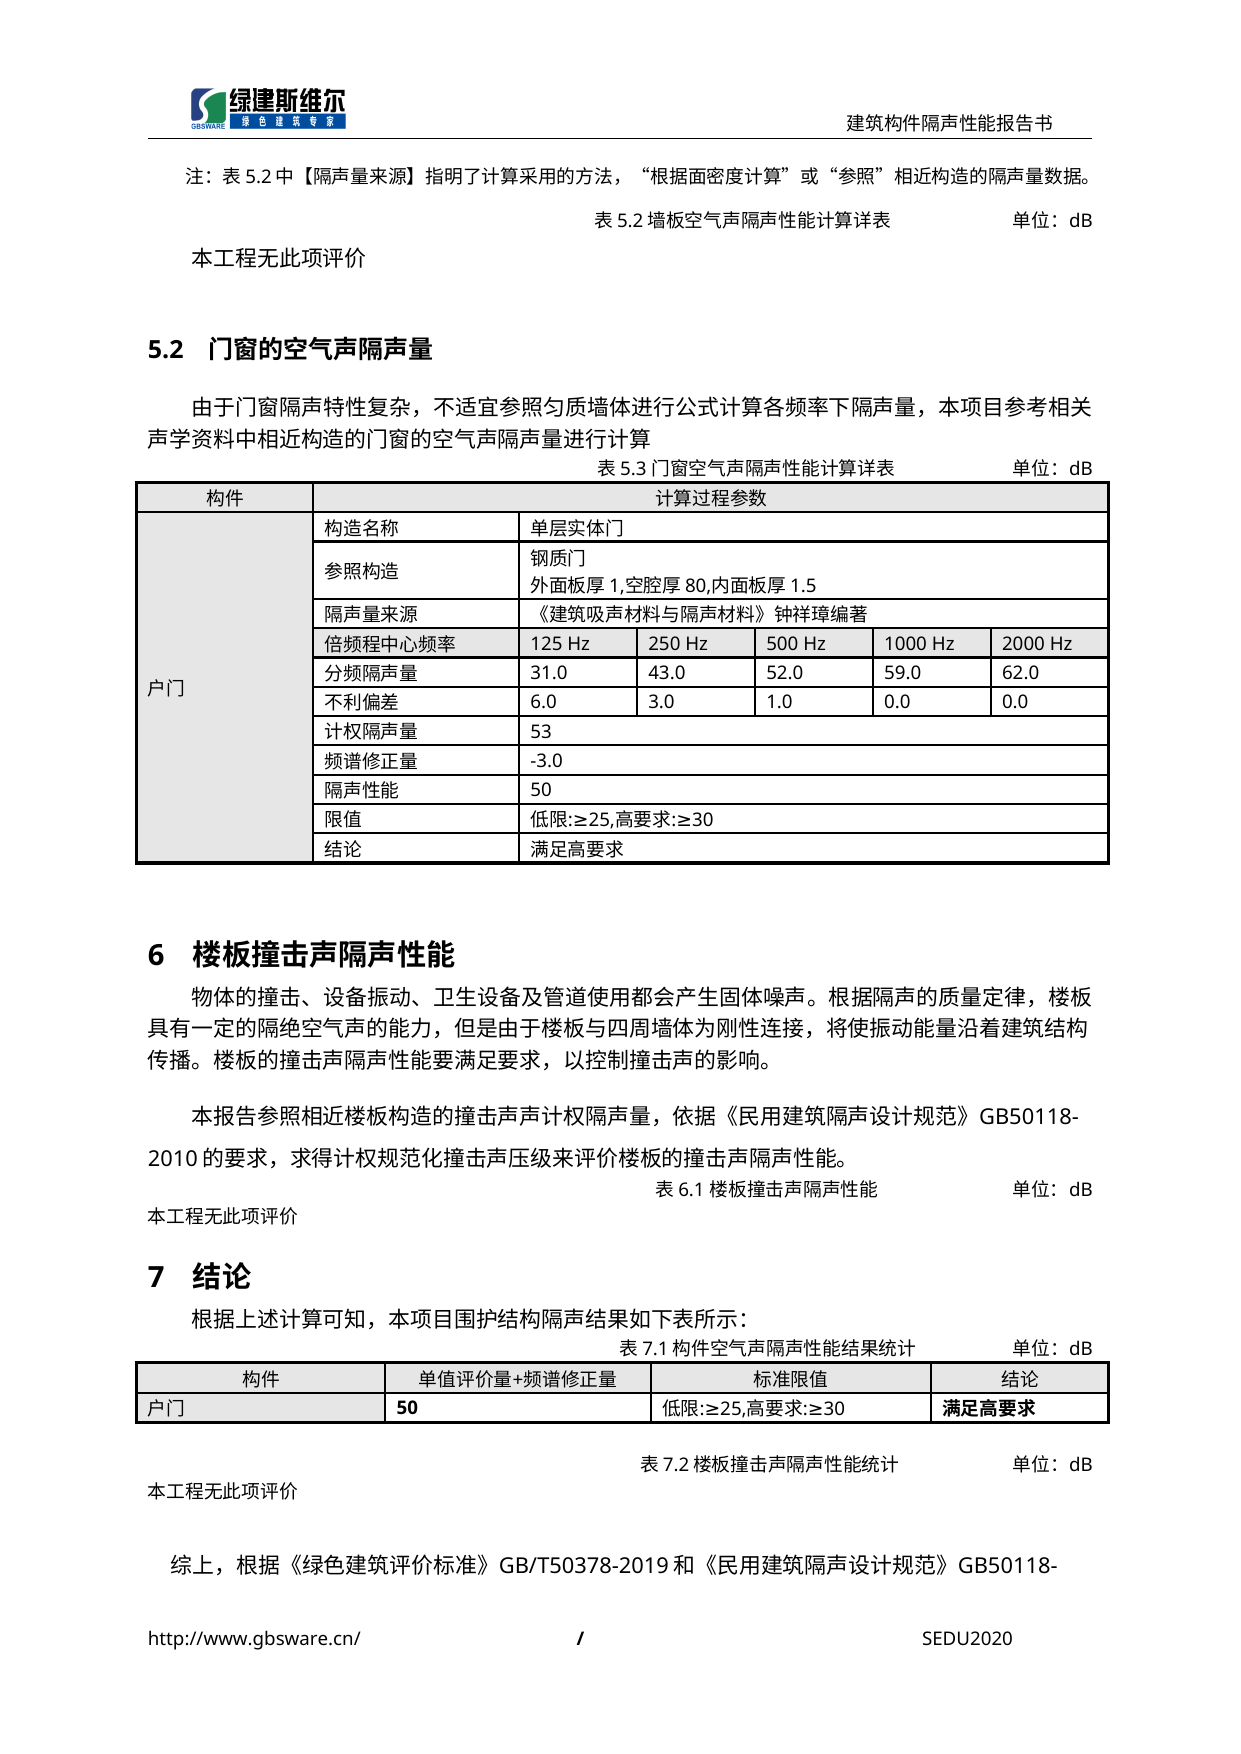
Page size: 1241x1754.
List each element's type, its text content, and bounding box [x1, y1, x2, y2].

table_cell 倍频程中心频率 [314, 629, 518, 656]
subtitle 楼板撞击声隔声性能 [148, 931, 1092, 973]
text 注：表5.2中【隔声量来源】指明了计算采用的方法，“根据面密度计算”或“参照”相近构造的隔声量数据。 [148, 162, 1092, 189]
picture [187, 88, 347, 130]
text 本工程无此项评价 [148, 1202, 1092, 1229]
text 物体的撞击、设备振动、卫生设备及管道使用都会产生固体噪声。根据隔声的质量定律，楼板具有一定的隔绝空气声的能力，但是由于楼板与四周墙体为刚性连接，将使振动能量沿着建筑结构传播。楼板的撞击声隔声性能要满足要求，以控制撞击声的影响。 [148, 980, 1092, 1075]
table_cell 单层实体门 [520, 513, 1107, 540]
text 综上，根据《绿色建筑评价标准》GB/T50378-2019和《民用建筑隔声设计规范》GB50118- [148, 1548, 1092, 1580]
table_cell 隔声性能 [314, 776, 518, 803]
table_cell 3.0 [638, 688, 754, 715]
table_cell 计权隔声量 [314, 717, 518, 744]
table_header 构件 [138, 484, 312, 511]
table_cell 1000 Hz [874, 629, 990, 656]
text 表6.1 楼板撞击声隔声性能 单位：dB [148, 1174, 1092, 1202]
table_cell 低限:≥25,高要求:≥30 [652, 1394, 930, 1421]
table_cell 50 [520, 776, 1107, 803]
table_cell 户门 [138, 513, 312, 861]
table_cell -3.0 [520, 746, 1107, 773]
table_cell 6.0 [520, 688, 636, 715]
table_cell 125 Hz [520, 629, 636, 656]
table_cell 不利偏差 [314, 688, 518, 715]
table_cell 43.0 [638, 659, 754, 686]
table_cell 构造名称 [314, 513, 518, 540]
table_cell 《建筑吸声材料与隔声材料》钟祥璋编著 [520, 600, 1107, 627]
table_cell 分频隔声量 [314, 659, 518, 686]
text 本工程无此项评价 [148, 233, 1092, 274]
table_cell 0.0 [874, 688, 990, 715]
table_cell 59.0 [874, 659, 990, 686]
text 表7.2楼板撞击声隔声性能统计 单位：dB [148, 1449, 1092, 1477]
table_cell 53 [520, 717, 1107, 744]
table_cell 户门 [138, 1394, 384, 1421]
table_cell 结论 [314, 834, 518, 861]
text 由于门窗隔声特性复杂，不适宜参照匀质墙体进行公式计算各频率下隔声量，本项目参考相关声学资料中相近构造的门窗的空气声隔声量进行计算 [148, 390, 1092, 454]
table_header 构件 [138, 1364, 384, 1392]
table_cell 限值 [314, 805, 518, 832]
text 本报告参照相近楼板构造的撞击声声计权隔声量，依据《民用建筑隔声设计规范》GB50118-2010的要求，求得计权规范化撞击声压级来评价楼板的撞击声隔声性能。 [148, 1091, 1092, 1174]
table_cell 50 [386, 1394, 650, 1421]
table_header 结论 [932, 1364, 1107, 1392]
table_cell 1.0 [756, 688, 872, 715]
table_cell 52.0 [756, 659, 872, 686]
table_header 单值评价量+频谱修正量 [386, 1364, 650, 1392]
table_header 标准限值 [652, 1364, 930, 1392]
table_header 计算过程参数 [314, 484, 1107, 511]
table_cell 500 Hz [756, 629, 872, 656]
table_cell 参照构造 [314, 543, 518, 598]
text 表5.2墙板空气声隔声性能计算详表 单位：dB [148, 205, 1092, 233]
text 根据上述计算可知，本项目围护结构隔声结果如下表所示： [148, 1302, 1092, 1334]
table_cell 62.0 [992, 659, 1107, 686]
table_cell 低限:≥25,高要求:≥30 [520, 805, 1107, 832]
table_cell 250 Hz [638, 629, 754, 656]
table_cell 0.0 [992, 688, 1107, 715]
table_cell 2000 Hz [992, 629, 1107, 656]
text 表5.3 门窗空气声隔声性能计算详表 单位：dB [148, 454, 1092, 481]
table_cell 满足高要求 [932, 1394, 1107, 1421]
subtitle 结论 [148, 1254, 1092, 1296]
subtitle 门窗的空气声隔声量 [148, 329, 1092, 365]
table_cell 满足高要求 [520, 834, 1107, 861]
table_cell 隔声量来源 [314, 600, 518, 627]
table_cell 钢质门 外面板厚1,空腔厚80,内面板厚1.5 [520, 543, 1107, 598]
table_cell 31.0 [520, 659, 636, 686]
text 表7.1构件空气声隔声性能结果统计 单位：dB [148, 1334, 1092, 1361]
text 本工程无此项评价 [148, 1477, 1092, 1504]
table_cell 频谱修正量 [314, 746, 518, 773]
